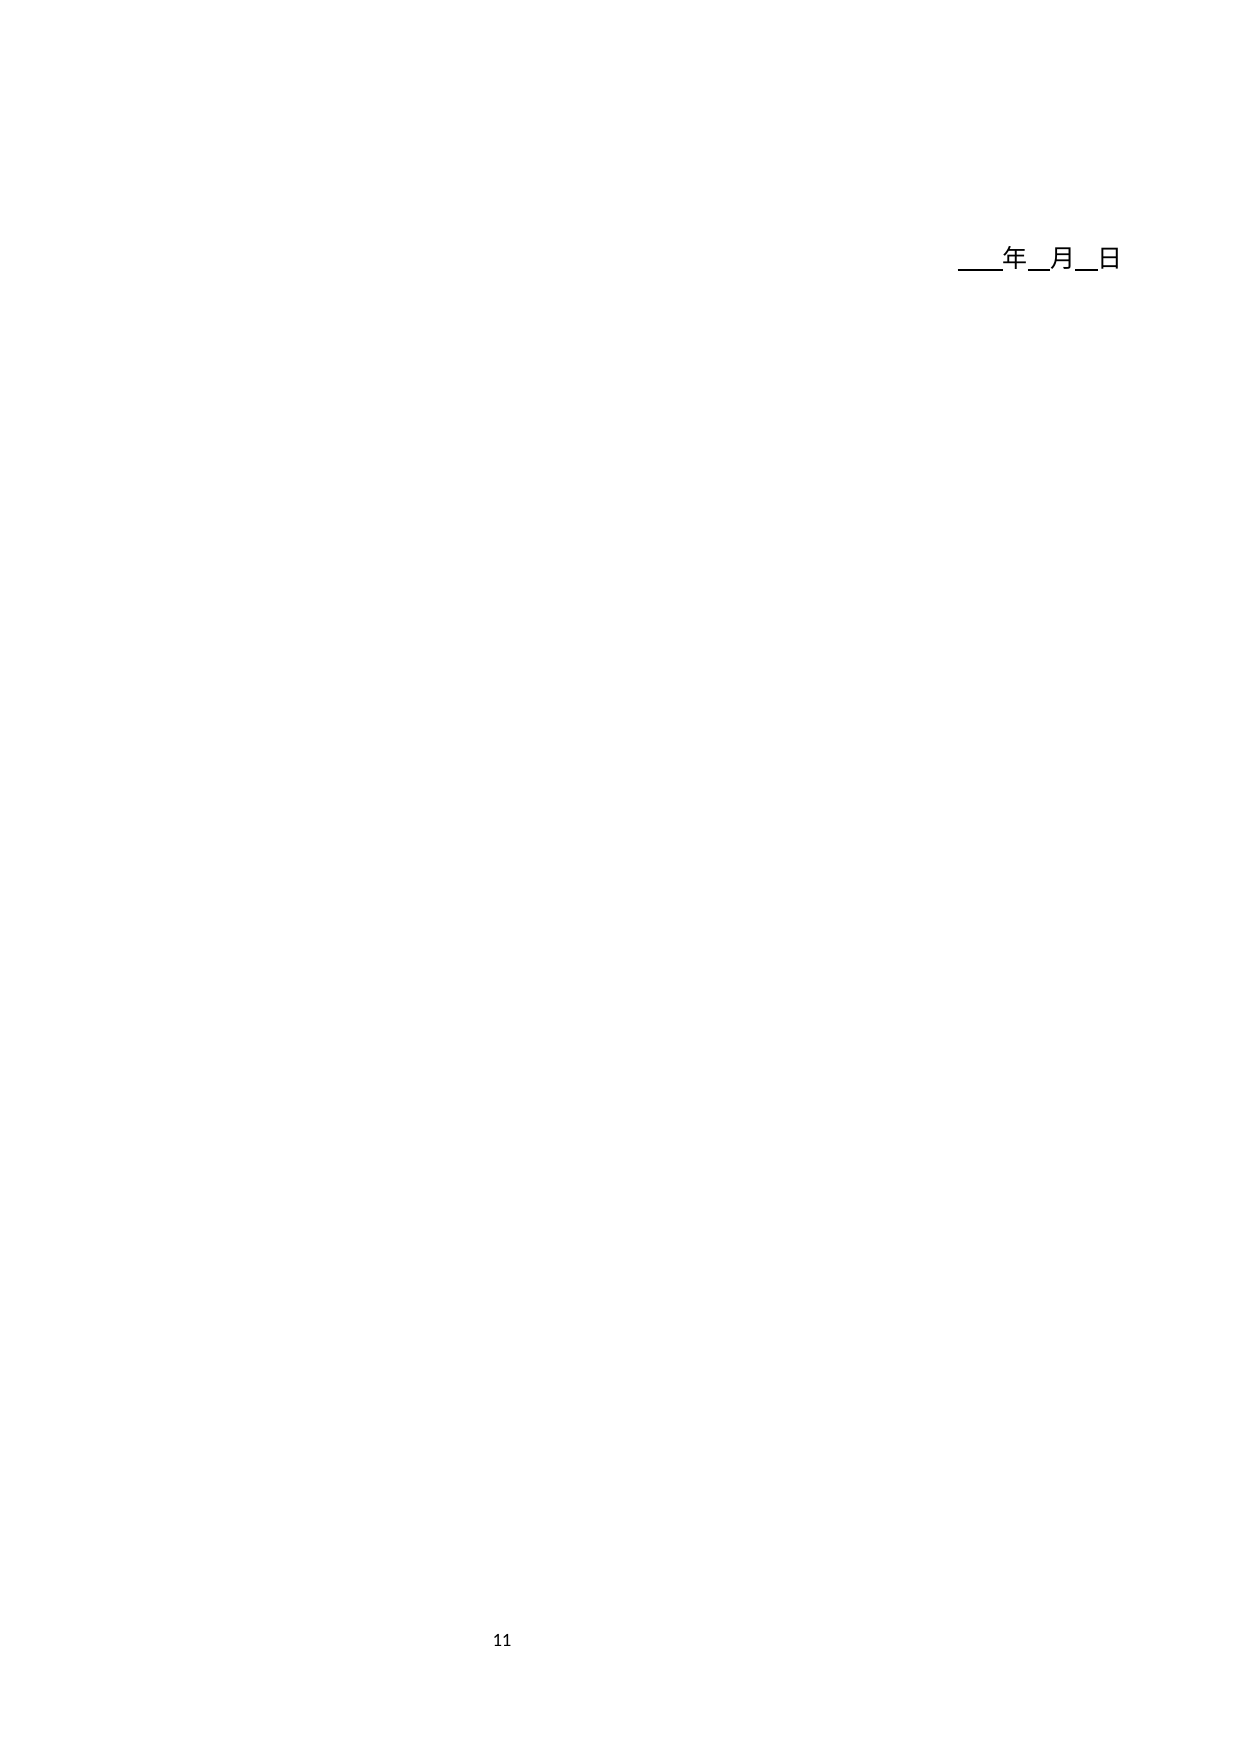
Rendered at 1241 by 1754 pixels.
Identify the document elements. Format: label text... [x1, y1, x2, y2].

text 年 月 日 [162, 224, 1122, 289]
